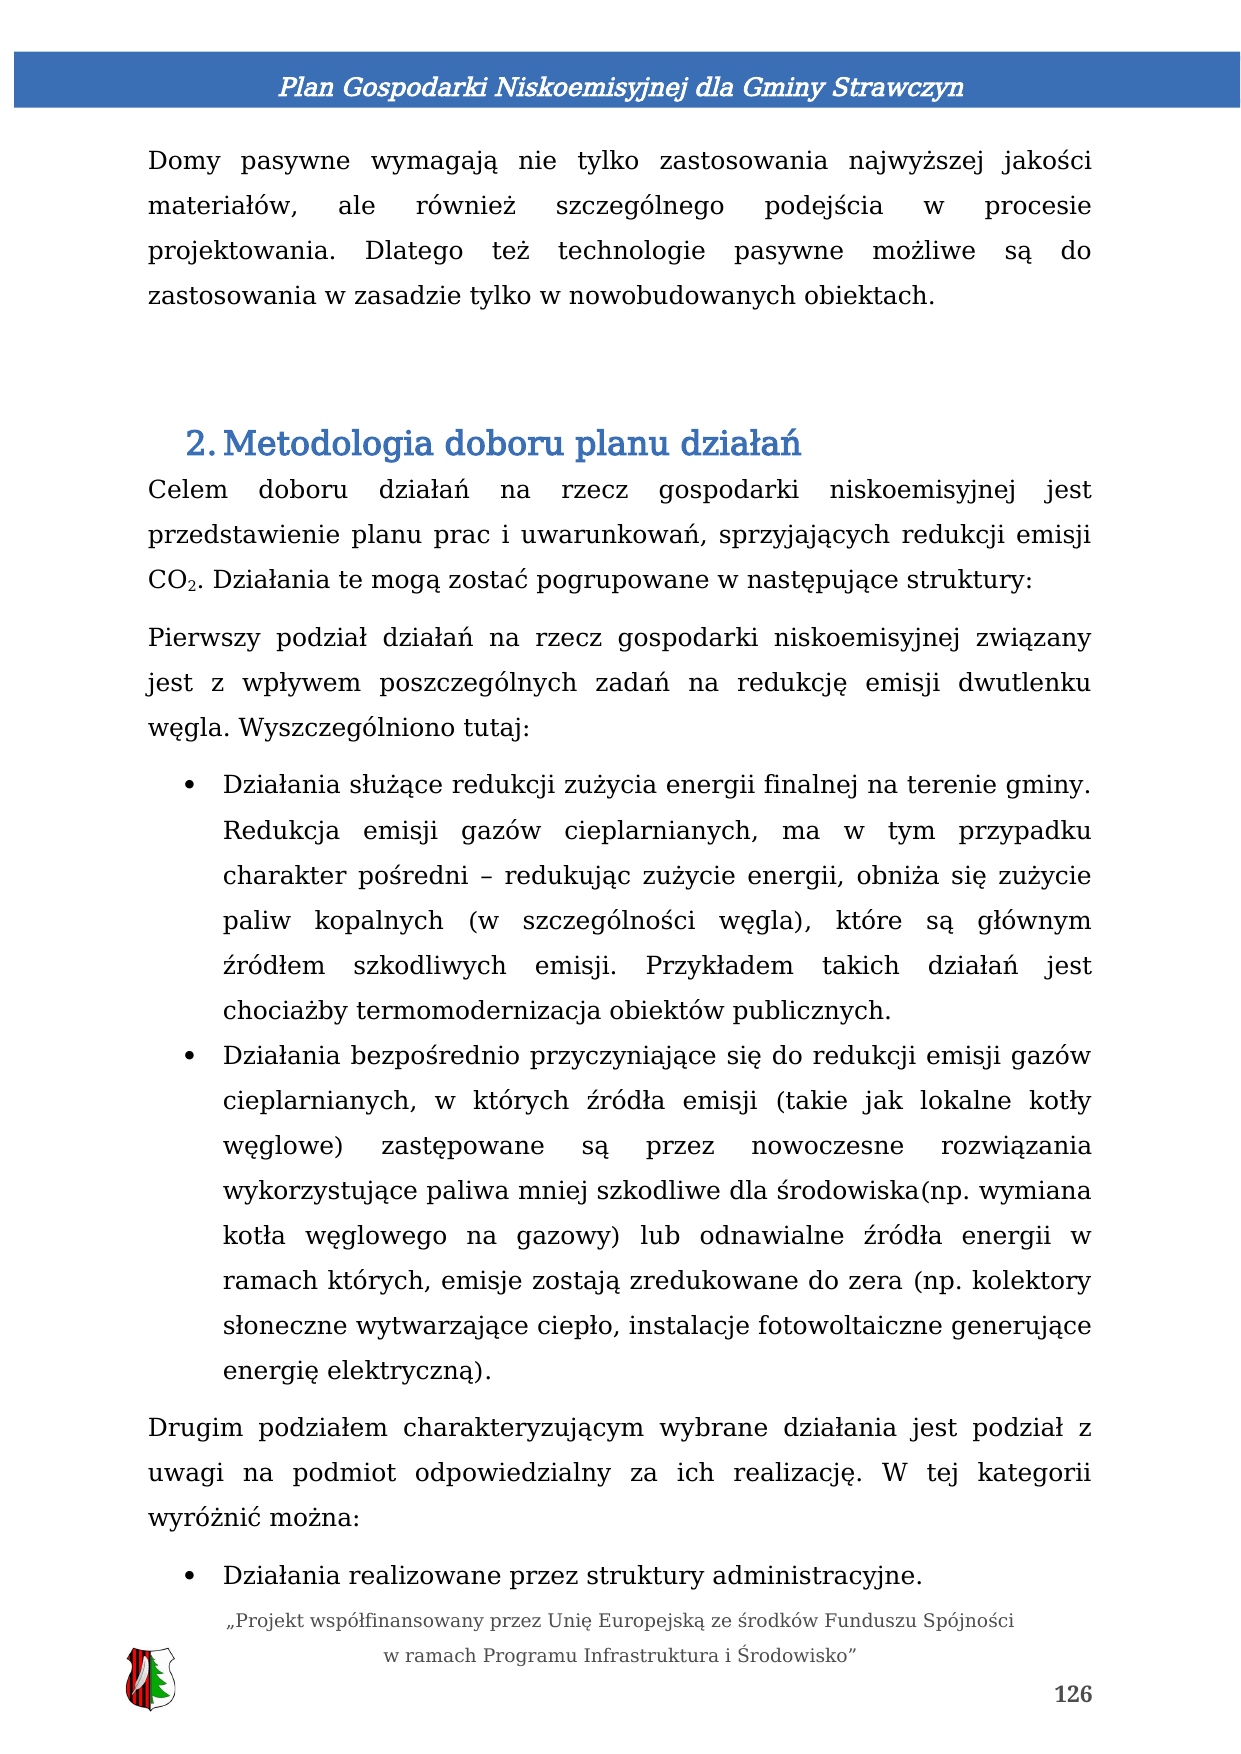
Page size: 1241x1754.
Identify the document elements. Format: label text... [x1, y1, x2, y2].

list Działania służące redukcji zużycia energii finalnej na terenie gminy. Redukcja emisji gazów cieplarnianych, ma w tym przypadku charakter pośredni – redukując zużycie energii, obniża się zużycie paliw kopalnych (w szczególności węgla), które są głównym źródłem szkodliwych emisji. Przykładem takich działań jest chociażby termomodernizacja obiektów publicznych. [185, 769, 1092, 1024]
text Drugim podziałem charakteryzującym wybrane działania jest podział z uwagi na podmiot odpowiedzialny za ich realizację. W tej kategorii wyróżnić można: [148, 1412, 1092, 1532]
text Celem doboru działań na rzecz gospodarki niskoemisyjnej jest przedstawienie planu prac i uwarunkowań, sprzyjających redukcji emisji CO2. Działania te mogą zostać pogrupowane w następujące struktury: [148, 474, 1092, 594]
text Domy pasywne wymagają nie tylko zastosowania najwyższej jakości materiałów, ale również szczególnego podejścia w procesie projektowania. Dlatego też technologie pasywne możliwe są do zastosowania w zasadzie tylko w nowobudowanych obiektach. [148, 145, 1092, 310]
list Działania bezpośrednio przyczyniające się do redukcji emisji gazów cieplarnianych, w których źródła emisji (takie jak lokalne kotły węglowe) zastępowane są przez nowoczesne rozwiązania wykorzystujące paliwa mniej szkodliwe dla środowiska(np. wymiana kotła węglowego na gazowy) lub odnawialne źródła energii w ramach których, emisje zostają zredukowane do zera (np. kolektory słoneczne wytwarzające ciepło, instalacje fotowoltaiczne generujące energię elektryczną). [185, 1039, 1092, 1384]
list Działania realizowane przez struktury administracyjne. [185, 1559, 1092, 1590]
text Pierwszy podział działań na rzecz gospodarki niskoemisyjnej związany jest z wpływem poszczególnych zadań na redukcję emisji dwutlenku węgla. Wyszczególniono tutaj: [148, 622, 1092, 742]
subtitle Metodologia doboru planu działań [185, 422, 1092, 462]
picture [125, 1647, 176, 1712]
